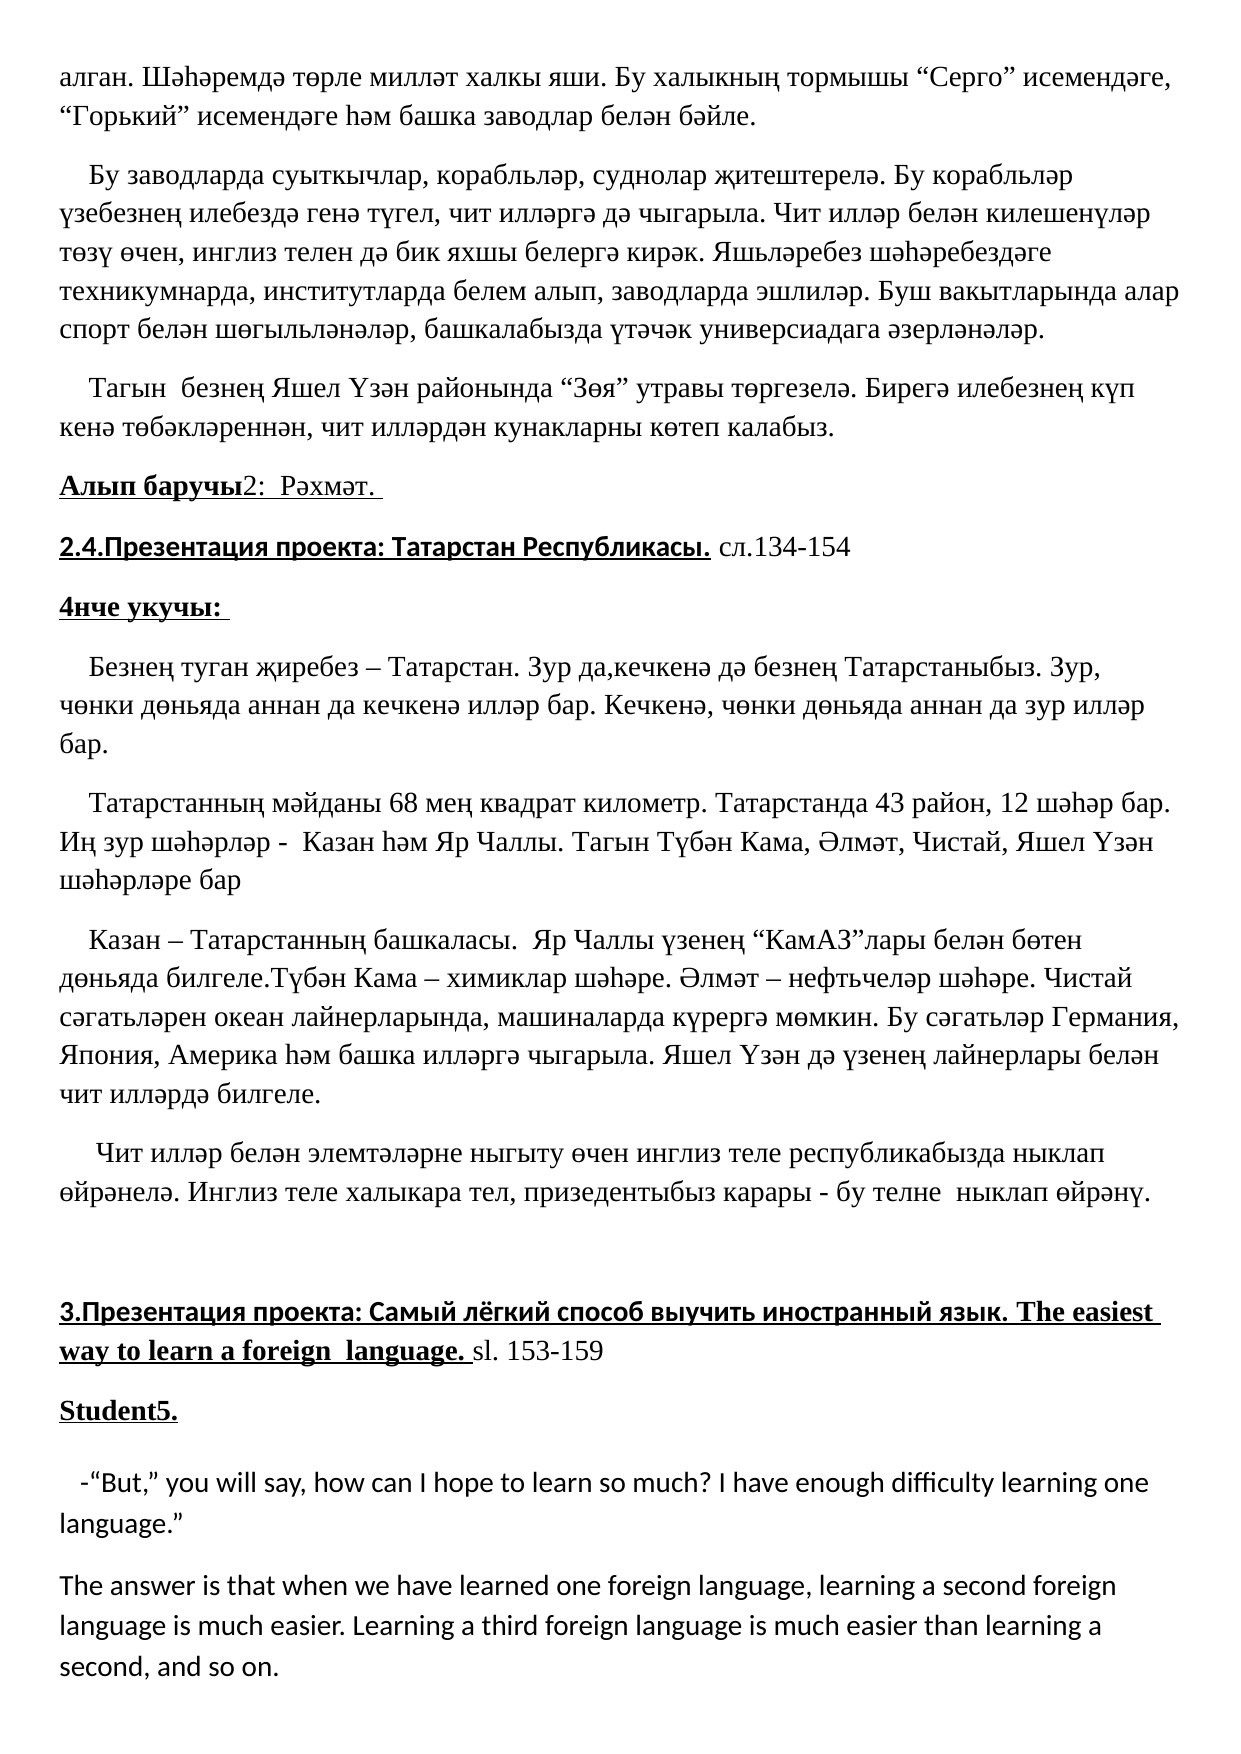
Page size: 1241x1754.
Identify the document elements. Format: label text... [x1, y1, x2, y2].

text Тагын безнең Яшел Үзән районында “Зөя” утравы төргезелә. Бирегә илебезнең күп кенә төбәкләреннән, чит илләрдән кунакларны көтеп калабыз. [59, 371, 1181, 443]
text The answer is that when we have learned one foreign language, learning a second foreign language is much easier. Learning a third foreign language is much easier than learning a second, and so on. [59, 1567, 1181, 1684]
text 3.Презентация проекта: Самый лёгкий способ выучить иностранный язык. The easiest way to learn a foreign language. sl. 153-159 [59, 1293, 1181, 1367]
text Татарстанның мәйданы 68 мең квадрат километр. Татарстанда 43 район, 12 шәһәр бар. Иң зур шәһәрләр - Казан һәм Яр Чаллы. Тагын Түбән Кама, Әлмәт, Чистай, Яшел Үзән шәһәрләре бар [59, 785, 1181, 896]
text Казан – Татарстанның башкаласы. Яр Чаллы үзенең “КамАЗ”лары белән бөтен дөньяда билгеле.Түбән Кама – химиклар шәһәре. Әлмәт – нефтьчеләр шәһәре. Чистай сәгатьләрен океан лайнерларында, машиналарда күрергә мөмкин. Бу сәгатьләр Германия, Япония, Америка һәм башка илләргә чыгарыла. Яшел Үзән дә үзенең лайнерлары белән чит илләрдә билгеле. [59, 922, 1181, 1109]
text 2.4.Презентация проекта: Татарстан Республикасы. сл.134-154 [59, 528, 1181, 563]
text Безнең туган җиребез – Татарстан. Зур да,кечкенә дә безнең Татарстаныбыз. Зур, чөнки дөньяда аннан да кечкенә илләр бар. Кечкенә, чөнки дөньяда аннан да зур илләр бар. [59, 649, 1181, 759]
text -“But,” you will say, how can I hope to learn so much? I have enough difficulty learning one language.” [59, 1464, 1181, 1540]
text 4нче укучы: [59, 589, 1181, 623]
text Чит илләр белән элемтәләрне ныгыту өчен инглиз теле республикабызда ныклап өйрәнелә. Инглиз теле халыкара тел, призедентыбыз карары - бу телне ныклап өйрәнү. [59, 1135, 1181, 1207]
text Бу заводларда суыткычлар, корабльләр, суднолар җитештерелә. Бу корабльләр үзебезнең илебездә генә түгел, чит илләргә дә чыгарыла. Чит илләр белән килешенүләр төзү өчен, инглиз телен дә бик яхшы белергә кирәк. Яшьләребез шәһәребездәге техникумнарда, институтларда белем алып, заводларда эшлиләр. Буш вакытларында алар спорт белән шөгыльләнәләр, башкалабызда үтәчәк универсиадага әзерләнәләр. [59, 157, 1181, 345]
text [59, 59, 1181, 131]
text Student5. [59, 1393, 1181, 1426]
text Алып баручы2: Рәхмәт. [59, 468, 1181, 502]
